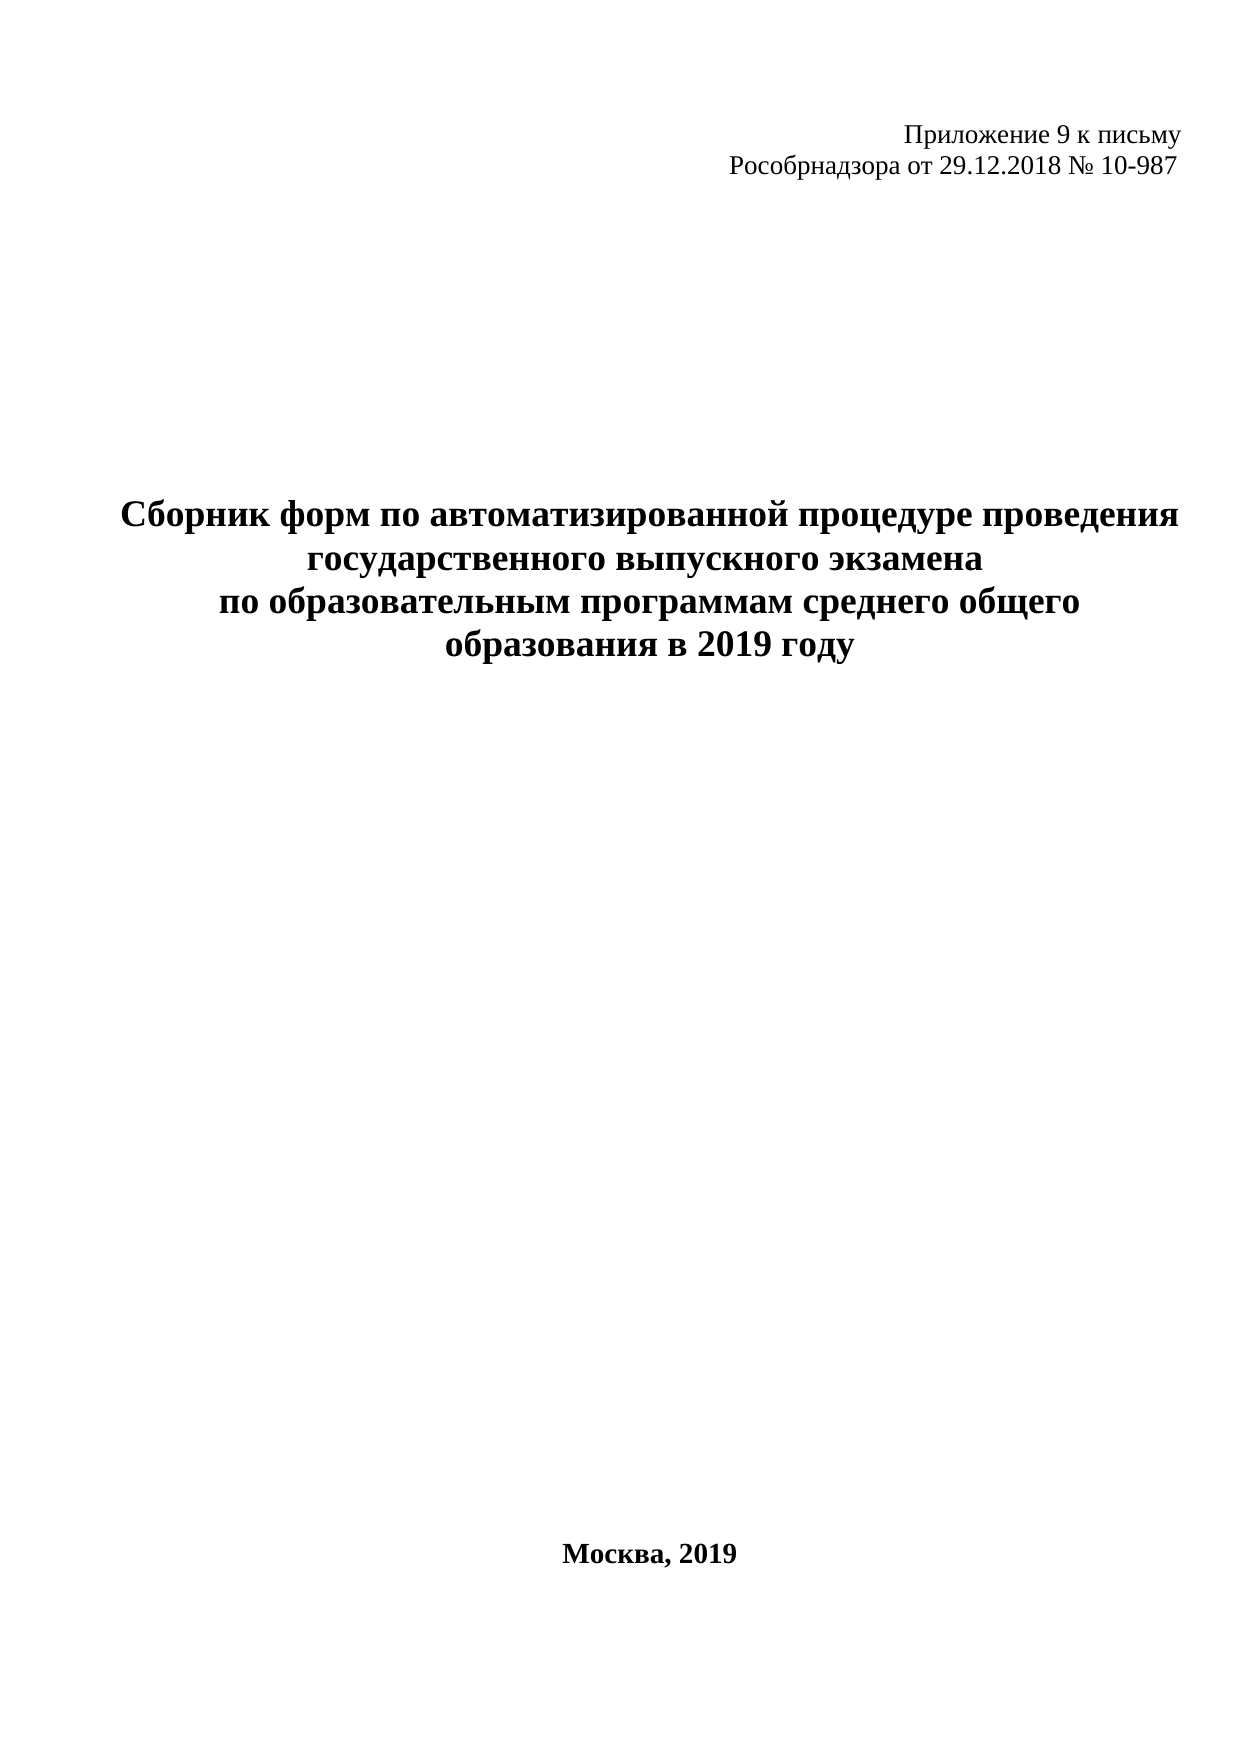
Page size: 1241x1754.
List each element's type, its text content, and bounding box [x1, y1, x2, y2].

text Сборник форм по автоматизированной процедуре проведения государственного выпускного экзамена по образовательным программам среднего общего образования в 2019 году [118, 492, 1181, 664]
text Рособрнадзора от 29.12.2018 № 10-987 [118, 149, 1181, 180]
text Приложение 9 к письму [118, 118, 1181, 149]
text Москва, 2019 [118, 1536, 1181, 1570]
